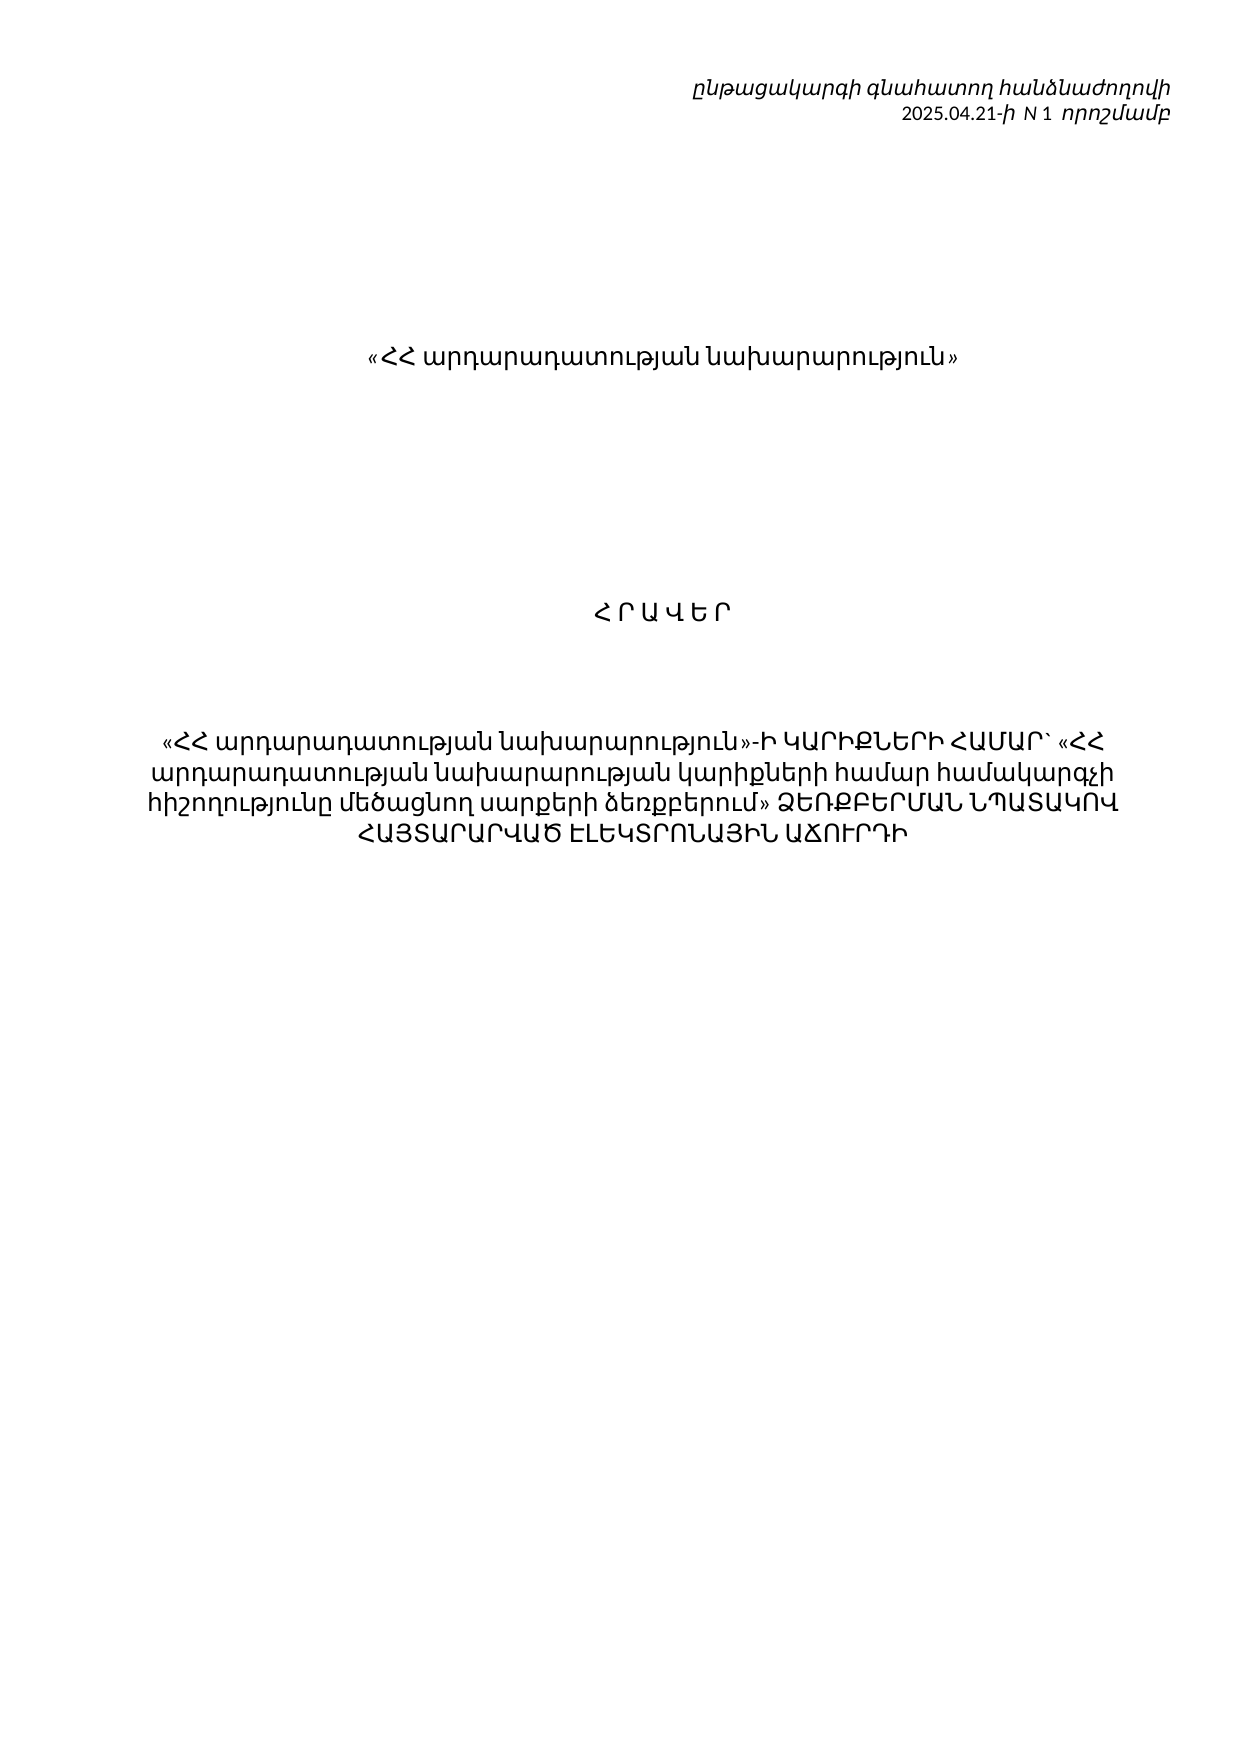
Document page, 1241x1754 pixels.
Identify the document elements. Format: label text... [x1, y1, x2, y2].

text ընթացակարգի գնահատող հանձնաժողովի [94, 75, 1171, 100]
text 2025.04.21 -ի N 1 որոշմամբ [94, 100, 1171, 126]
text Հ Ր Ա Վ Ե Ր [94, 597, 1172, 628]
text « ՀՀ արդարադատության նախարարություն» [94, 341, 1172, 371]
text «ՀՀ արդարադատության նախարարություն»-Ի ԿԱՐԻՔՆԵՐԻ ՀԱՄԱՐ` «ՀՀ արդարադատության նախարարության կարիքների համար համակարգչի հիշողությունը մեծացնող սարքերի ձեռքբերում» ՁԵՌՔԲԵՐՄԱՆ ՆՊԱՏԱԿՈՎ ՀԱՅՏԱՐԱՐՎԱԾ ԷԼԵԿՏՐՈՆԱՅԻՆ ԱՃՈՒՐԴԻ [94, 726, 1172, 848]
